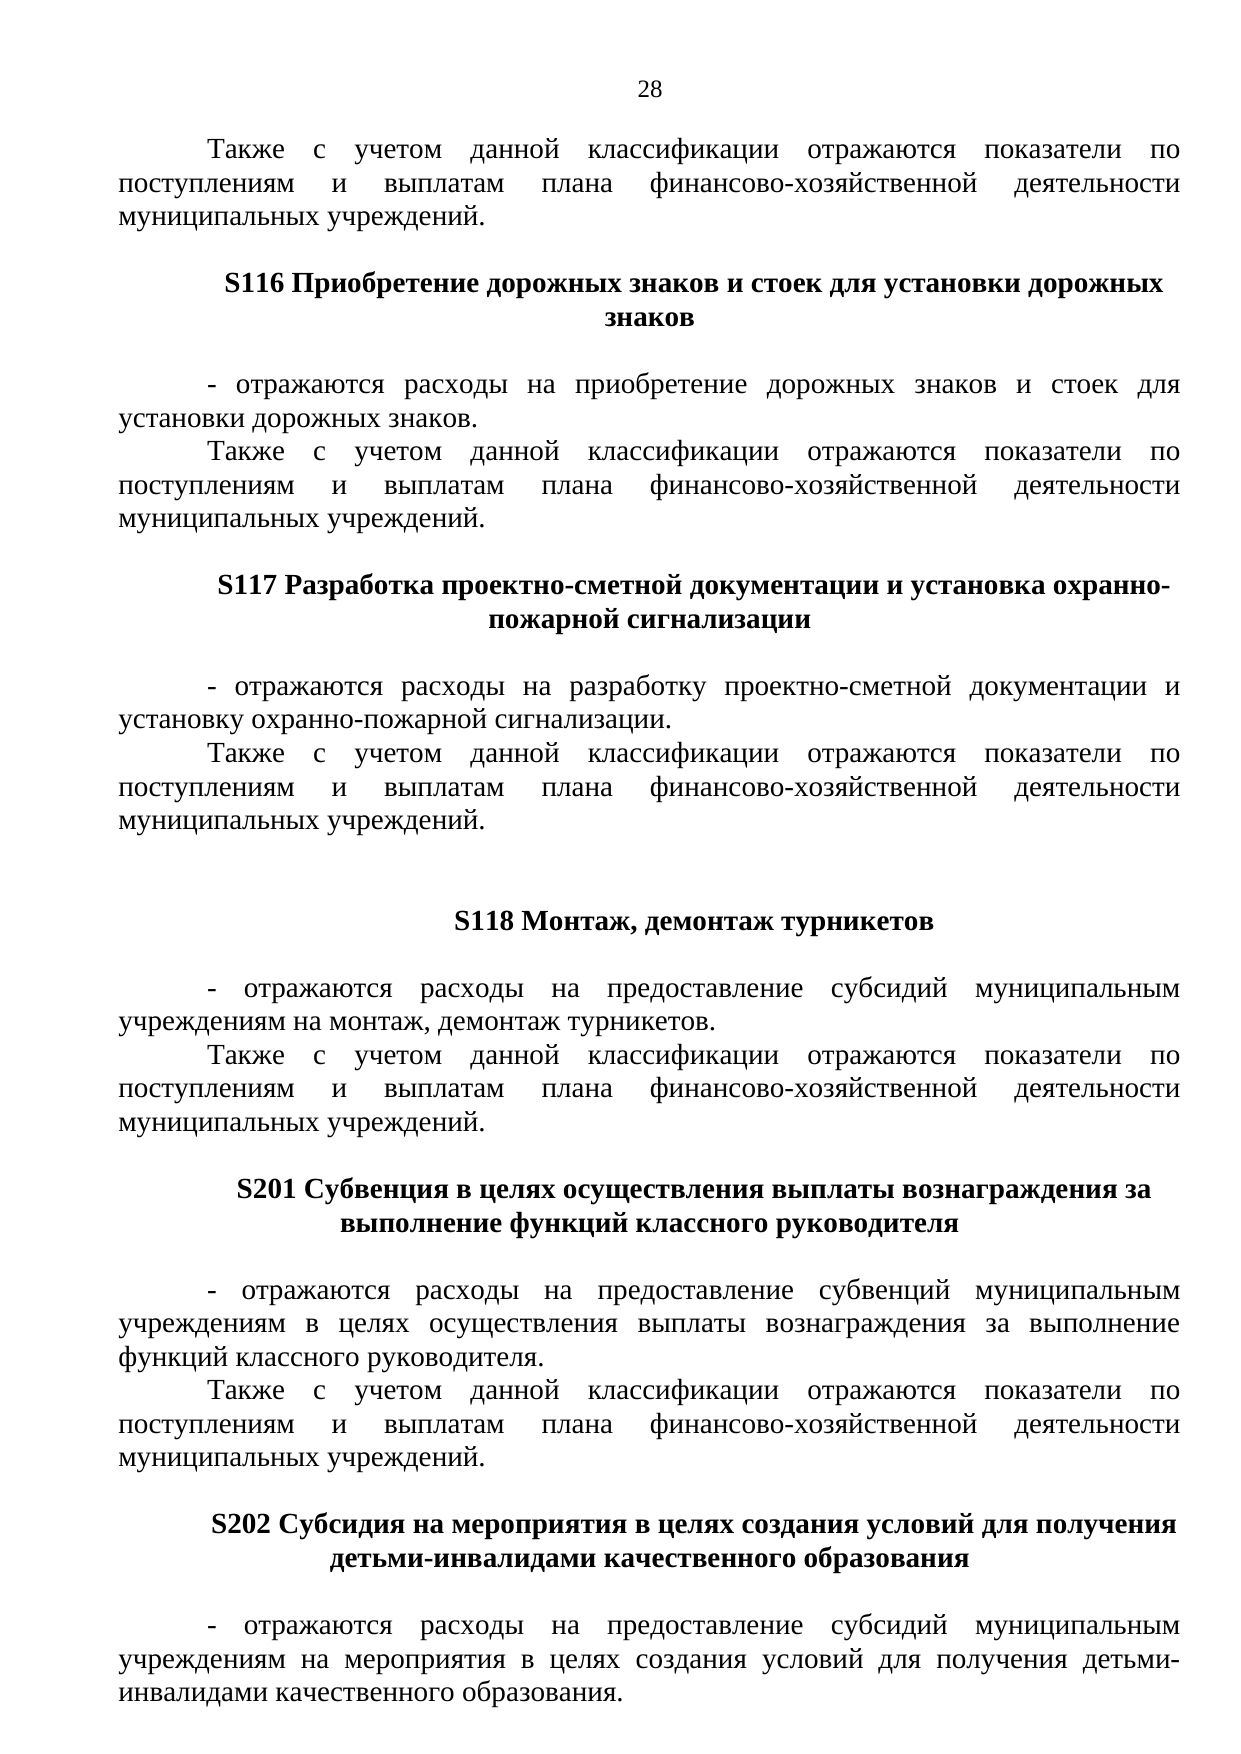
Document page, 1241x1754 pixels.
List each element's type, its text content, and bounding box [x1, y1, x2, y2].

text - отражаются расходы на предоставление субсидий муниципальным учреждениям на мероприятия в целях создания условий для получения детьми-инвалидами качественного образования. [118, 1607, 1181, 1708]
text - отражаются расходы на приобретение дорожных знаков и стоек для установки дорожных знаков. [118, 366, 1181, 433]
text S118 Монтаж, демонтаж турникетов [118, 903, 1181, 936]
text - отражаются расходы на разработку проектно-сметной документации и установку охранно-пожарной сигнализации. [118, 668, 1181, 735]
text - отражаются расходы на предоставление субвенций муниципальным учреждениям в целях осуществления выплаты вознаграждения за выполнение функций классного руководителя. [118, 1272, 1181, 1372]
text S116 Приобретение дорожных знаков и стоек для установки дорожных знаков [118, 266, 1181, 333]
text S117 Разработка проектно-сметной документации и установка охранно-пожарной сигнализации [118, 567, 1181, 634]
text - отражаются расходы на предоставление субсидий муниципальным учреждениям на монтаж, демонтаж турникетов. [118, 970, 1181, 1037]
text S202 Субсидия на мероприятия в целях создания условий для получения детьми-инвалидами качественного образования [118, 1507, 1181, 1574]
text S201 Субвенция в целях осуществления выплаты вознаграждения за выполнение функций классного руководителя [118, 1171, 1181, 1238]
